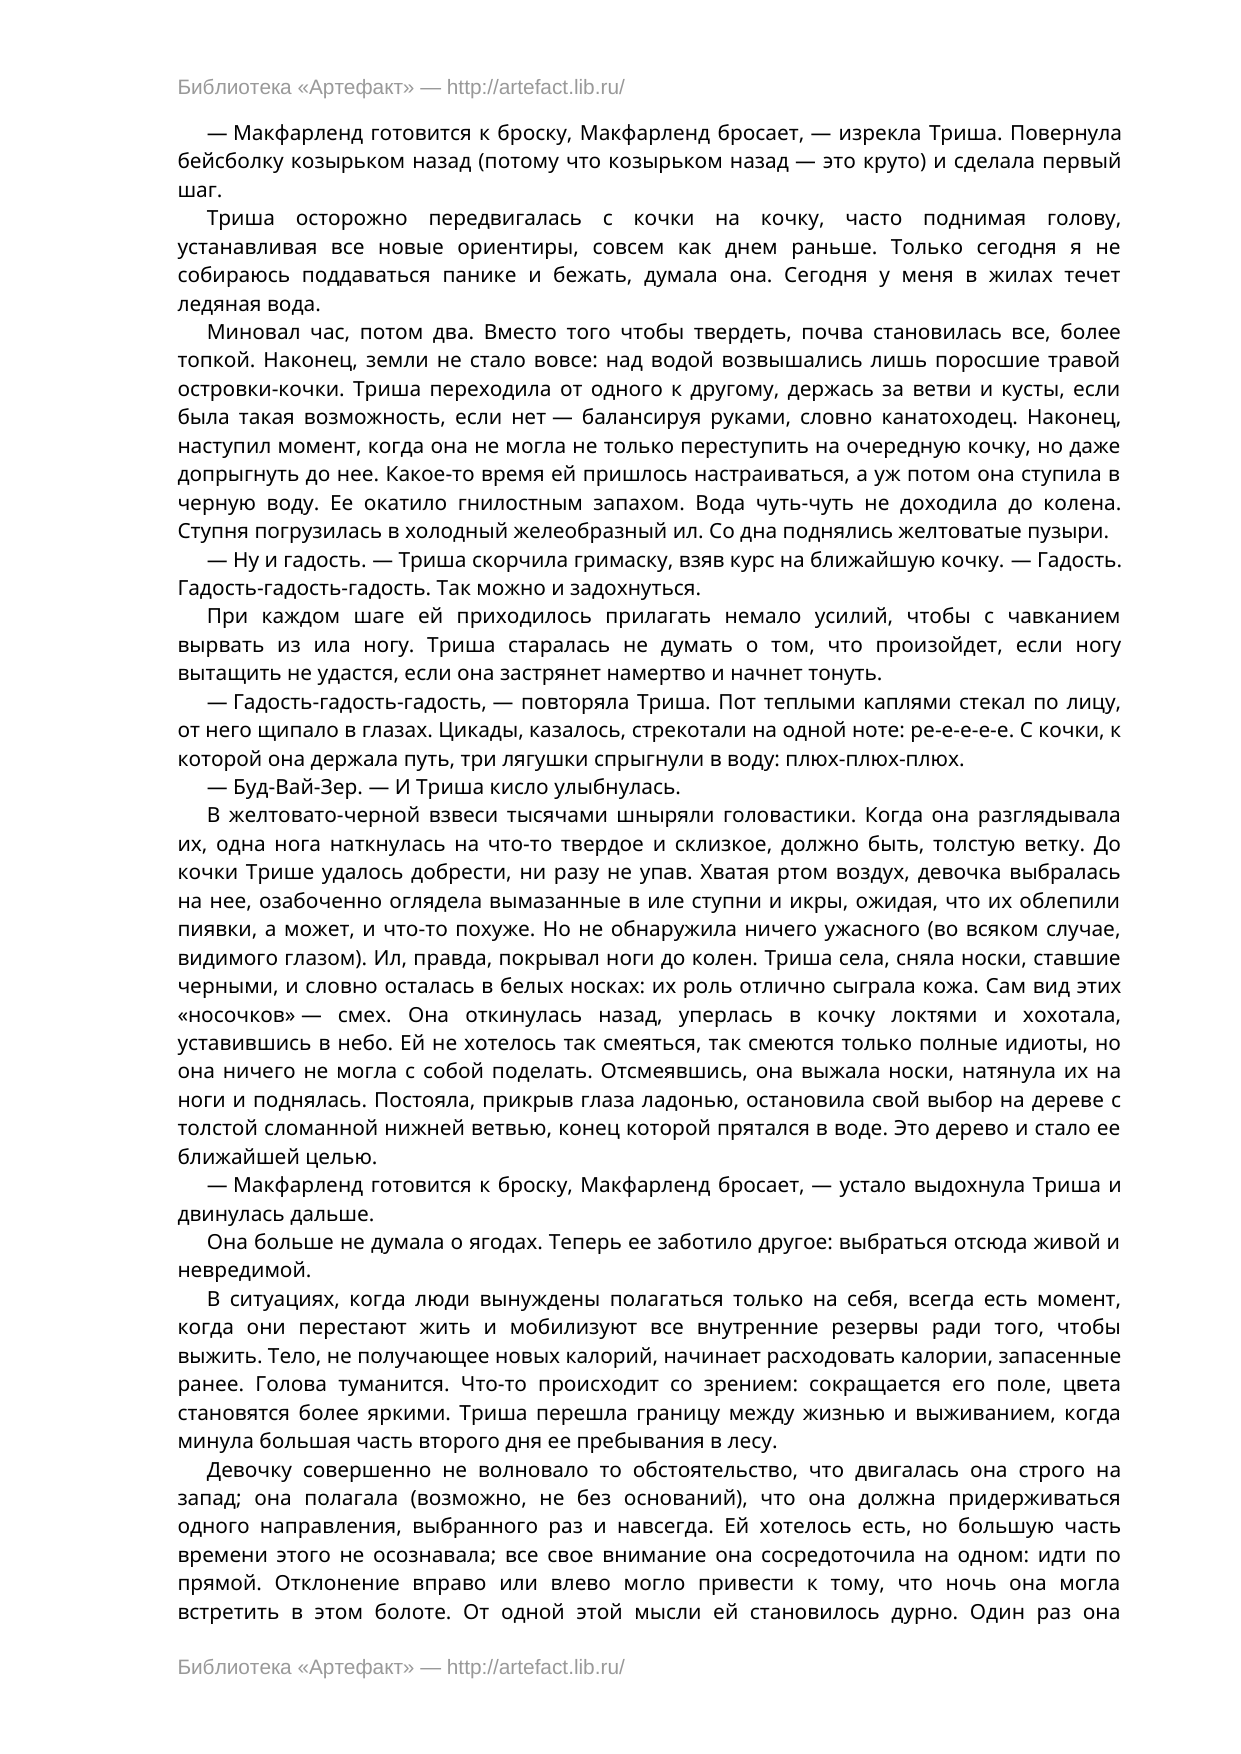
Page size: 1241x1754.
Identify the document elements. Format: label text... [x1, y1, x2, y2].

text — Ну и гадость. — Триша скорчила гримаску, взяв курс на ближайшую кочку. — Гадость. Гадость-гадость-гадость. Так можно и задохнуться. [177, 545, 1122, 602]
text В желтовато-черной взвеси тысячами шныряли головастики. Когда она разглядывала их, одна нога наткнулась на что-то твердое и склизкое, должно быть, толстую ветку. До кочки Трише удалось добрести, ни разу не упав. Хватая ртом воздух, девочка выбралась на нее, озабоченно оглядела вымазанные в иле ступни и икры, ожидая, что их облепили пиявки, а может, и что-то похуже. Но не обнаружила ничего ужасного (во всяком случае, видимого глазом). Ил, правда, покрывал ноги до колен. Триша села, сняла носки, ставшие черными, и словно осталась в белых носках: их роль отлично сыграла кожа. Сам вид этих «носочков» — смех. Она откинулась назад, уперлась в кочку локтями и хохотала, уставившись в небо. Ей не хотелось так смеяться, так смеются только полные идиоты, но она ничего не могла с собой поделать. Отсмеявшись, она выжала носки, натянула их на ноги и поднялась. Постояла, прикрыв глаза ладонью, остановила свой выбор на дереве с толстой сломанной нижней ветвью, конец которой прятался в воде. Это дерево и стало ее ближайшей целью. [177, 801, 1122, 1170]
text — Гадость-гадость-гадость, — повторяла Триша. Пот теплыми каплями стекал по лицу, от него щипало в глазах. Цикады, казалось, стрекотали на одной ноте: ре-е-е-е-е. С кочки, к которой она держала путь, три лягушки спрыгнули в воду: плюх-плюх-плюх. [177, 687, 1122, 772]
text Она больше не думала о ягодах. Теперь ее заботило другое: выбраться отсюда живой и невредимой. [177, 1227, 1122, 1284]
text В ситуациях, когда люди вынуждены полагаться только на себя, всегда есть момент, когда они перестают жить и мобилизуют все внутренние резервы ради того, чтобы выжить. Тело, не получающее новых калорий, начинает расходовать калории, запасенные ранее. Голова туманится. Что-то происходит со зрением: сокращается его поле, цвета становятся более яркими. Триша перешла границу между жизнью и выживанием, когда минула большая часть второго дня ее пребывания в лесу. [177, 1284, 1122, 1455]
text Миновал час, потом два. Вместо того чтобы твердеть, почва становилась все, более топкой. Наконец, земли не стало вовсе: над водой возвышались лишь поросшие травой островки-кочки. Триша переходила от одного к другому, держась за ветви и кусты, если была такая возможность, если нет — балансируя руками, словно канатоходец. Наконец, наступил момент, когда она не могла не только переступить на очередную кочку, но даже допрыгнуть до нее. Какое-то время ей пришлось настраиваться, а уж потом она ступила в черную воду. Ее окатило гнилостным запахом. Вода чуть-чуть не доходила до колена. Ступня погрузилась в холодный желеобразный ил. Со дна поднялись желтоватые пузыри. [177, 317, 1122, 545]
text — Макфарленд готовится к броску, Макфарленд бросает, — устало выдохнула Триша и двинулась дальше. [177, 1170, 1122, 1227]
text — Макфарленд готовится к броску, Макфарленд бросает, — изрекла Триша. Повернула бейсболку козырьком назад (потому что козырьком назад — это круто) и сделала первый шаг. [177, 118, 1122, 203]
text — Буд-Вай-Зер. — И Триша кисло улыбнулась. [177, 772, 1122, 801]
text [177, 1455, 1122, 1625]
text При каждом шаге ей приходилось прилагать немало усилий, чтобы с чавканием вырвать из ила ногу. Триша старалась не думать о том, что произойдет, если ногу вытащить не удастся, если она застрянет намертво и начнет тонуть. [177, 602, 1122, 687]
text Триша осторожно передвигалась с кочки на кочку, часто поднимая голову, устанавливая все новые ориентиры, совсем как днем раньше. Только сегодня я не собираюсь поддаваться панике и бежать, думала она. Сегодня у меня в жилах течет ледяная вода. [177, 203, 1122, 317]
